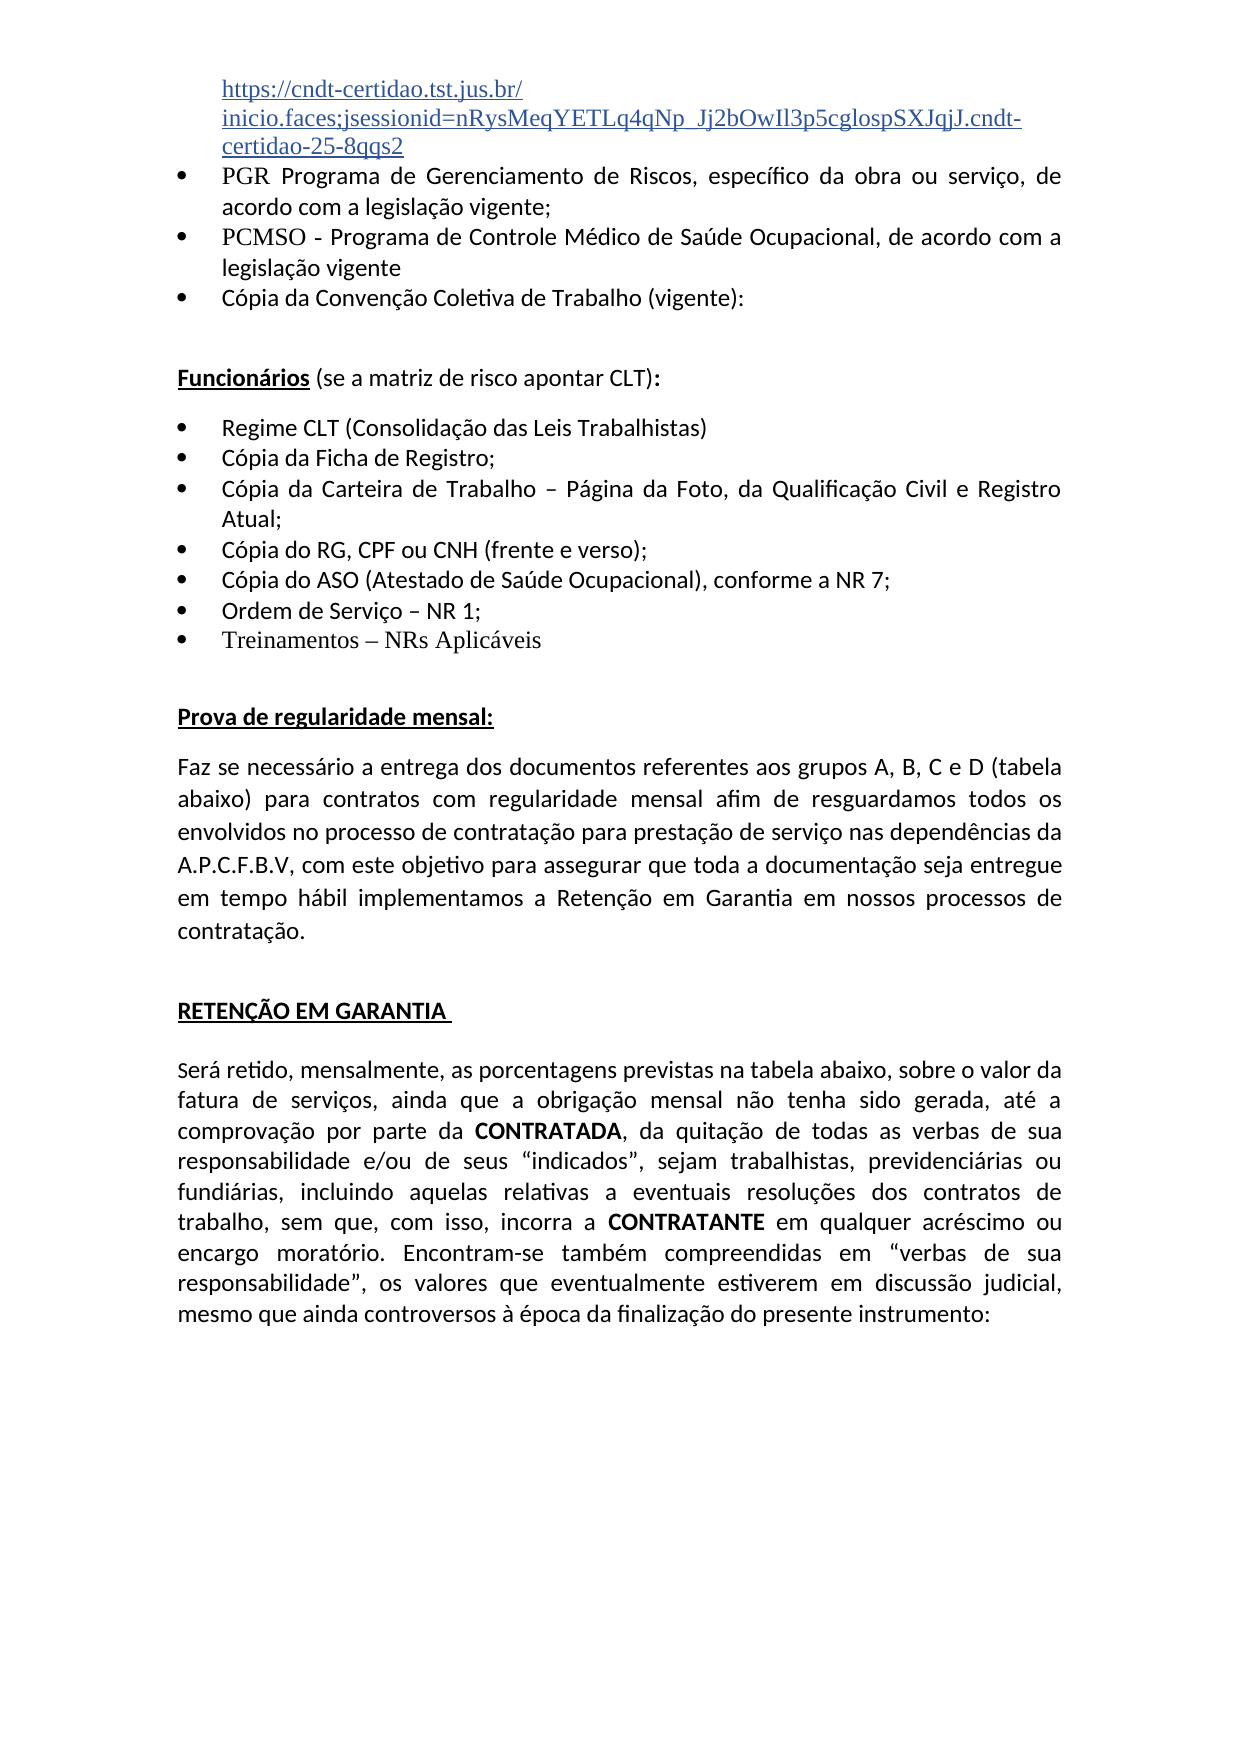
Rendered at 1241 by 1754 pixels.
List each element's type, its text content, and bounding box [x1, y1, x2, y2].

list PGR Programa de Gerenciamento de Riscos, específico da obra ou serviço, de acordo com a legislação vigente; [177, 160, 1063, 221]
list Ordem de Serviço – NR 1; [177, 595, 1063, 626]
list Cópia do ASO (Atestado de Saúde Ocupacional), conforme a NR 7; [177, 564, 1063, 595]
list Cópia do RG, CPF ou CNH (frente e verso); [177, 534, 1063, 564]
list Cópia da Ficha de Registro; [177, 442, 1063, 473]
text Será retido, mensalmente, as porcentagens previstas na tabela abaixo, sobre o valor da fatura de serviços, ainda que a obrigação mensal não tenha sido gerada, até a comprovação por parte da CONTRATADA, da quitação de todas as verbas de sua responsabilidade e/ou de seus “indicados”, sejam trabalhistas, previdenciárias ou fundiárias, incluindo aquelas relativas a eventuais resoluções dos contratos de trabalho, sem que, com isso, incorra a CONTRATANTE em qualquer acréscimo ou encargo moratório. Encontram-se também compreendidas em “verbas de sua responsabilidade”, os valores que eventualmente estiverem em discussão judicial, mesmo que ainda controversos à época da finalização do presente instrumento: [177, 1054, 1063, 1329]
list Treinamentos – NRs Aplicáveis [177, 626, 1063, 654]
text Prova de regularidade mensal: [177, 701, 1063, 732]
list Regime CLT (Consolidação das Leis Trabalhistas) [177, 412, 1063, 442]
text Faz se necessário a entrega dos documentos referentes aos grupos A, B, C e D (tabela abaixo) para contratos com regularidade mensal afim de resguardamos todos os envolvidos no processo de contratação para prestação de serviço nas dependências da A.P.C.F.B.V, com este objetivo para assegurar que toda a documentação seja entregue em tempo hábil implementamos a Retenção em Garantia em nossos processos de contratação. [177, 751, 1063, 946]
list PCMSO - Programa de Controle Médico de Saúde Ocupacional, de acordo com a legislação vigente [177, 221, 1063, 282]
text Funcionários (se a matriz de risco apontar CLT): [177, 362, 1063, 393]
list Cópia da Carteira de Trabalho – Página da Foto, da Qualificação Civil e Registro Atual; [177, 473, 1063, 534]
text RETENÇÃO EM GARANTIA [177, 995, 1063, 1026]
list https://cndt-certidao.tst.jus.br/inicio.faces;jsessionid=nRysMeqYETLq4qNp_Jj2bOwIl3p5cglospSXJqjJ.cndt-certidao-25-8qqs2 [222, 74, 1063, 160]
list Cópia da Convenção Coletiva de Trabalho (vigente): [177, 282, 1063, 313]
